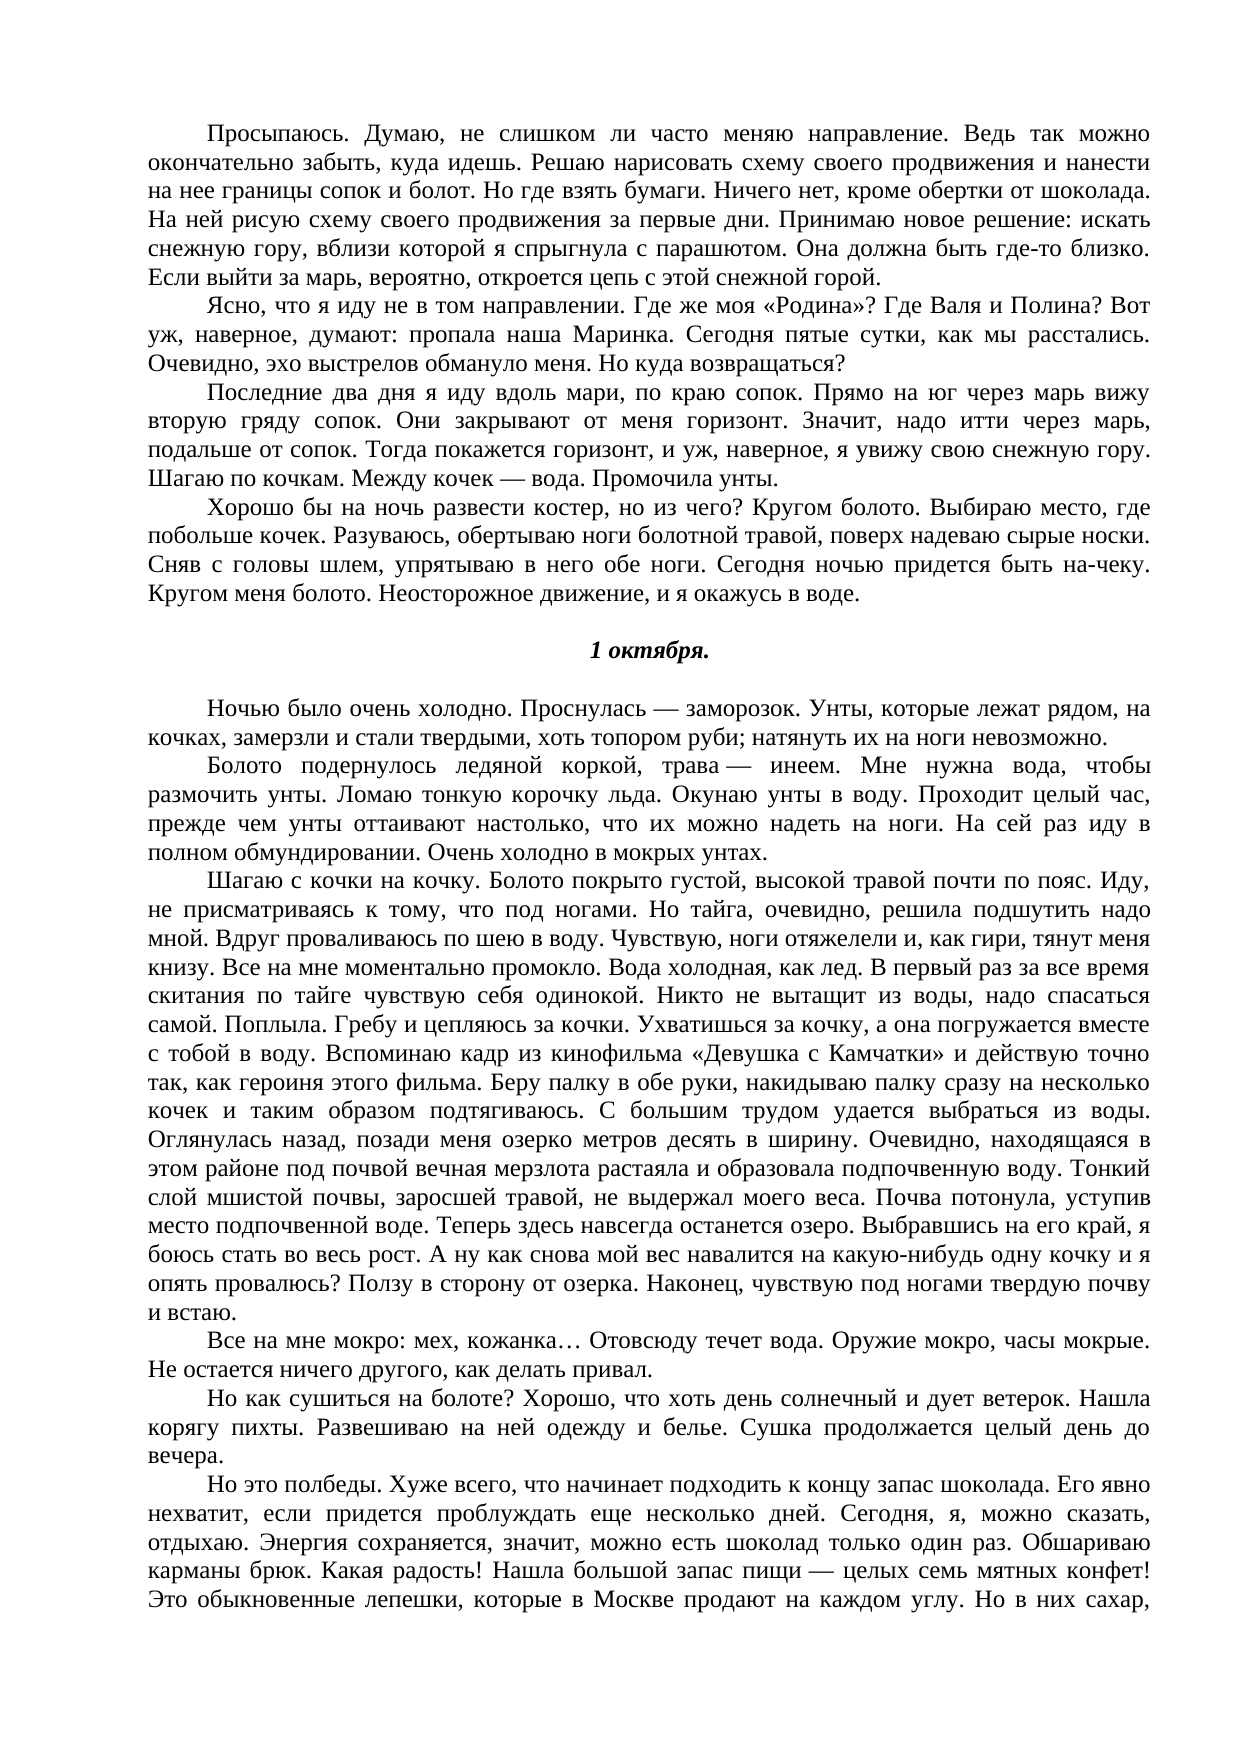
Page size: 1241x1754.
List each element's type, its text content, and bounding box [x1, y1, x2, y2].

text Шагаю с кочки на кочку. Болото покрыто густой, высокой травой почти по пояс. Иду, не присматриваясь к тому, что под ногами. Но тайга, очевидно, решила подшутить надо мной. Вдруг проваливаюсь по шею в воду. Чувствую, ноги отяжелели и, как гири, тянут меня книзу. Все на мне моментально промокло. Вода холодная, как лед. В первый раз за все время скитания по тайге чувствую себя одинокой. Никто не вытащит из воды, надо спасаться самой. Поплыла. Гребу и цепляюсь за кочки. Ухватишься за кочку, а она погружается вместе с тобой в воду. Вспоминаю кадр из кинофильма «Девушка с Камчатки» и действую точно так, как героиня этого фильма. Беру палку в обе руки, накидываю палку сразу на несколько кочек и таким образом подтягиваюсь. С большим трудом удается выбраться из воды. Оглянулась назад, позади меня озерко метров десять в ширину. Очевидно, находящаяся в этом районе под почвой вечная мерзлота растаяла и образовала подпочвенную воду. Тонкий слой мшистой почвы, заросшей травой, не выдержал моего веса. Почва потонула, уступив место подпочвенной воде. Теперь здесь навсегда останется озеро. Выбравшись на его край, я боюсь стать во весь рост. А ну как снова мой вес навалится на какую-нибудь одну кочку и я опять провалюсь? Ползу в сторону от озерка. Наконец, чувствую под ногами твердую почву и встаю. [148, 866, 1152, 1326]
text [148, 1469, 1152, 1613]
text Просыпаюсь. Думаю, не слишком ли часто меняю направление. Ведь так можно окончательно забыть, куда идешь. Решаю нарисовать схему своего продвижения и нанести на нее границы сопок и болот. Но где взять бумаги. Ничего нет, кроме обертки от шоколада. На ней рисую схему своего продвижения за первые дни. Принимаю новое решение: искать снежную гору, вблизи которой я спрыгнула с парашютом. Она должна быть где-то близко. Если выйти за марь, вероятно, откроется цепь с этой снежной горой. [148, 118, 1152, 291]
text Хорошо бы на ночь развести костер, но из чего? Кругом болото. Выбираю место, где побольше кочек. Разуваюсь, обертываю ноги болотной травой, поверх надеваю сырые носки. Сняв с головы шлем, упрятываю в него обе ноги. Сегодня ночью придется быть на-чеку. Кругом меня болото. Неосторожное движение, и я окажусь в воде. [148, 492, 1152, 607]
subtitle 1 октября. [148, 636, 1152, 664]
text Все на мне мокро: мех, кожанка… Отовсюду течет вода. Оружие мокро, часы мокрые. Не остается ничего другого, как делать привал. [148, 1326, 1152, 1383]
text Ночью было очень холодно. Проснулась — заморозок. Унты, которые лежат рядом, на кочках, замерзли и стали твердыми, хоть топором руби; натянуть их на ноги невозможно. [148, 693, 1152, 751]
text Болото подернулось ледяной коркой, трава — инеем. Мне нужна вода, чтобы размочить унты. Ломаю тонкую корочку льда. Окунаю унты в воду. Проходит целый час, прежде чем унты оттаивают настолько, что их можно надеть на ноги. На сей раз иду в полном обмундировании. Очень холодно в мокрых унтах. [148, 751, 1152, 866]
text Последние два дня я иду вдоль мари, по краю сопок. Прямо на юг через марь вижу вторую гряду сопок. Они закрывают от меня горизонт. Значит, надо итти через марь, подальше от сопок. Тогда покажется горизонт, и уж, наверное, я увижу свою снежную гору. Шагаю по кочкам. Между кочек — вода. Промочила унты. [148, 377, 1152, 492]
text Ясно, что я иду не в том направлении. Где же моя «Родина»? Где Валя и Полина? Вот уж, наверное, думают: пропала наша Маринка. Сегодня пятые сутки, как мы расстались. Очевидно, эхо выстрелов обмануло меня. Но куда возвращаться? [148, 291, 1152, 377]
text Но как сушиться на болоте? Хорошо, что хоть день солнечный и дует ветерок. Нашла корягу пихты. Развешиваю на ней одежду и белье. Сушка продолжается целый день до вечера. [148, 1383, 1152, 1469]
